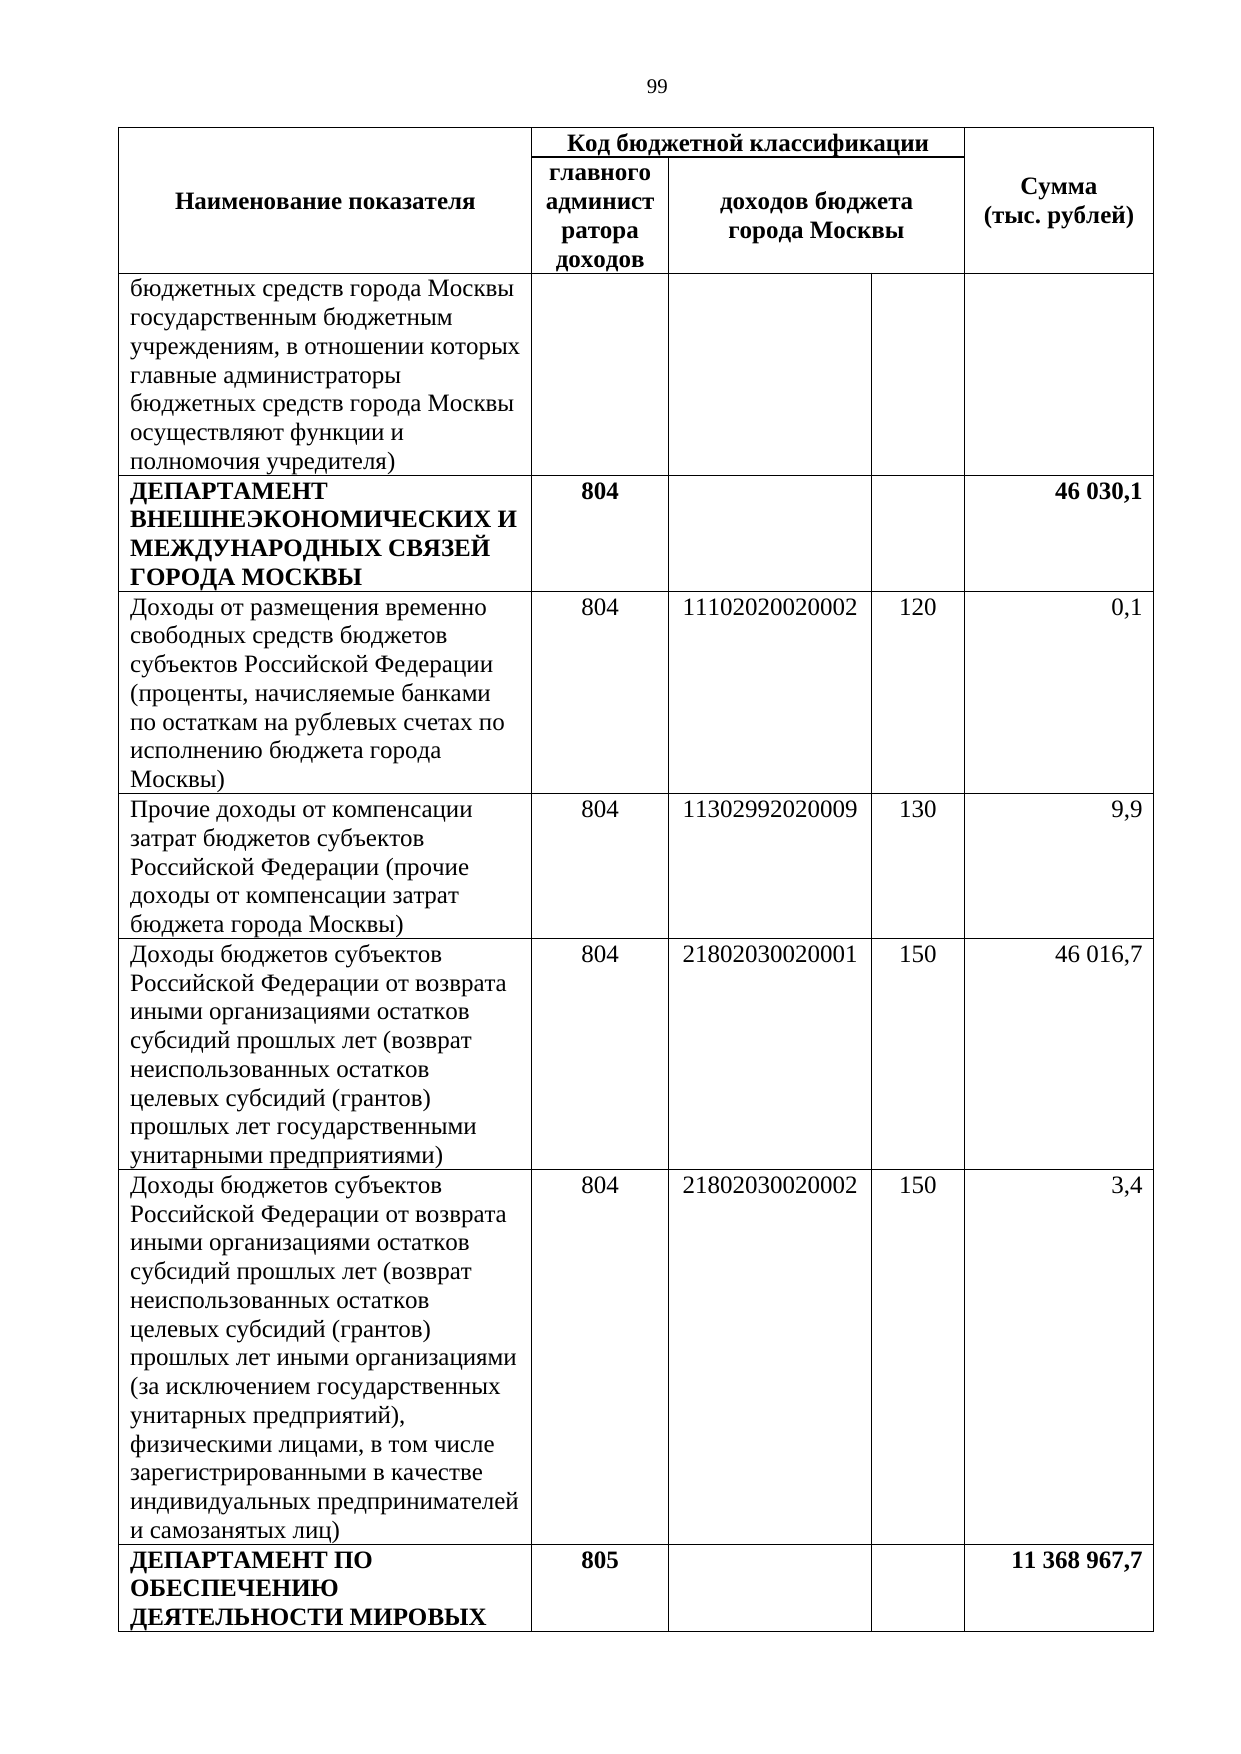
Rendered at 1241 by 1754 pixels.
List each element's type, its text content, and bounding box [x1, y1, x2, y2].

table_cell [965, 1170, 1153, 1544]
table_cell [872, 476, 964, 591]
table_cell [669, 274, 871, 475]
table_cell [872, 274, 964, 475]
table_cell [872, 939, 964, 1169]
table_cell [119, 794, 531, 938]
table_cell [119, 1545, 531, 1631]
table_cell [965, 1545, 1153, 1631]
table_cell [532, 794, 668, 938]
table_cell главного администратора доходов [532, 158, 668, 272]
table_header Код бюджетной классификации [532, 128, 964, 156]
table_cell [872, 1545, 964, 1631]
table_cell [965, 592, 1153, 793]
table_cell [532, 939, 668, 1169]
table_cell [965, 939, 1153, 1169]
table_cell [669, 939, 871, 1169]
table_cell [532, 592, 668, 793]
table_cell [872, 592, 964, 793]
table_header Наименование показателя [119, 128, 531, 272]
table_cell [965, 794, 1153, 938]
table_header Сумма (тыс. рублей) [965, 128, 1153, 272]
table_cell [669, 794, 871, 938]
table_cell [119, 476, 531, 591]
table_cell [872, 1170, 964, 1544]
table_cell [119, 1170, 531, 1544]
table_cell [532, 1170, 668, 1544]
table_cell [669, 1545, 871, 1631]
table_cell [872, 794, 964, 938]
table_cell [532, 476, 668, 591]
table_cell доходов бюджета города Москвы [669, 158, 964, 272]
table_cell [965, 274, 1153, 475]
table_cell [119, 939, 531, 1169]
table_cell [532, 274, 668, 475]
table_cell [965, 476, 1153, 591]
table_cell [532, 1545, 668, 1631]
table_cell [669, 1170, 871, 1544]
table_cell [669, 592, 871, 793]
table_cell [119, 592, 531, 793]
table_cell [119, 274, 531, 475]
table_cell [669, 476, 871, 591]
